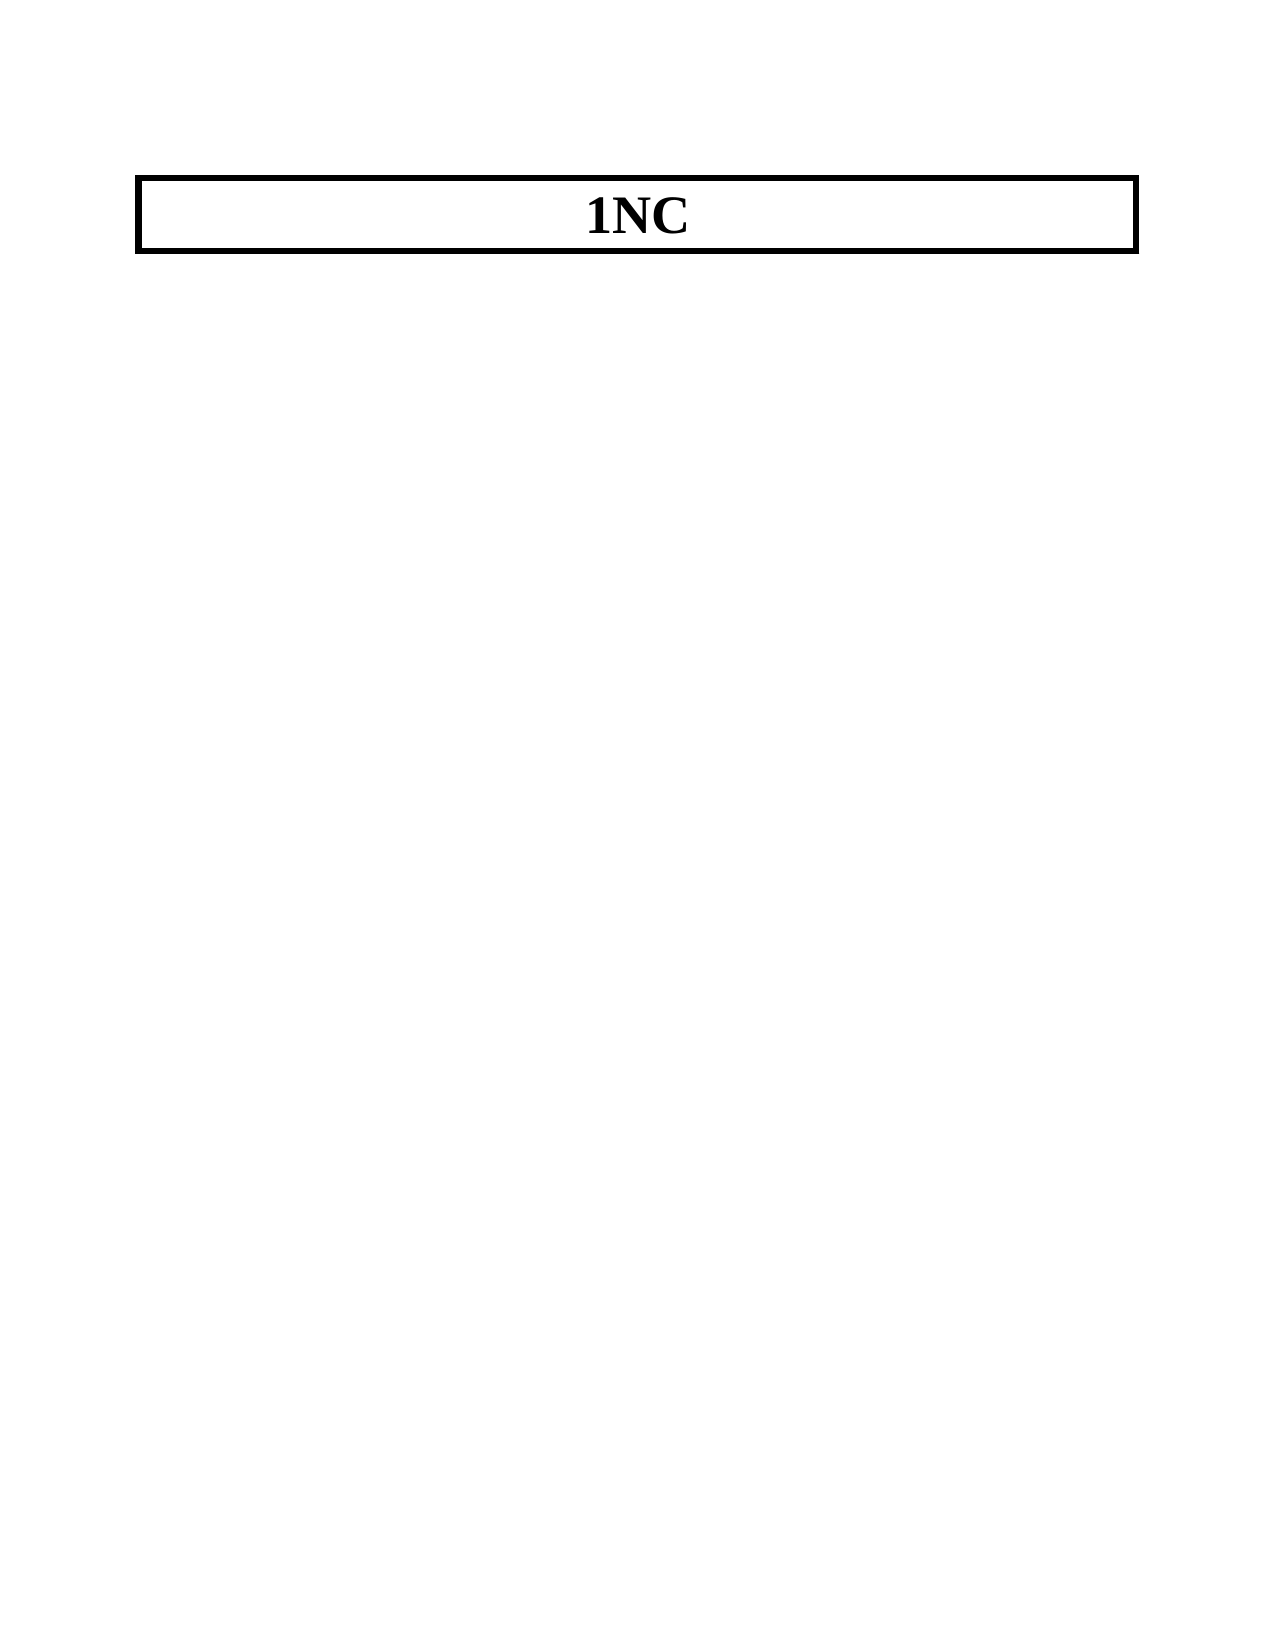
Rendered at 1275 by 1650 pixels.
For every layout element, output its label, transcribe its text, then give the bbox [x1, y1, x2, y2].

subtitle 1NC [142, 181, 1133, 248]
